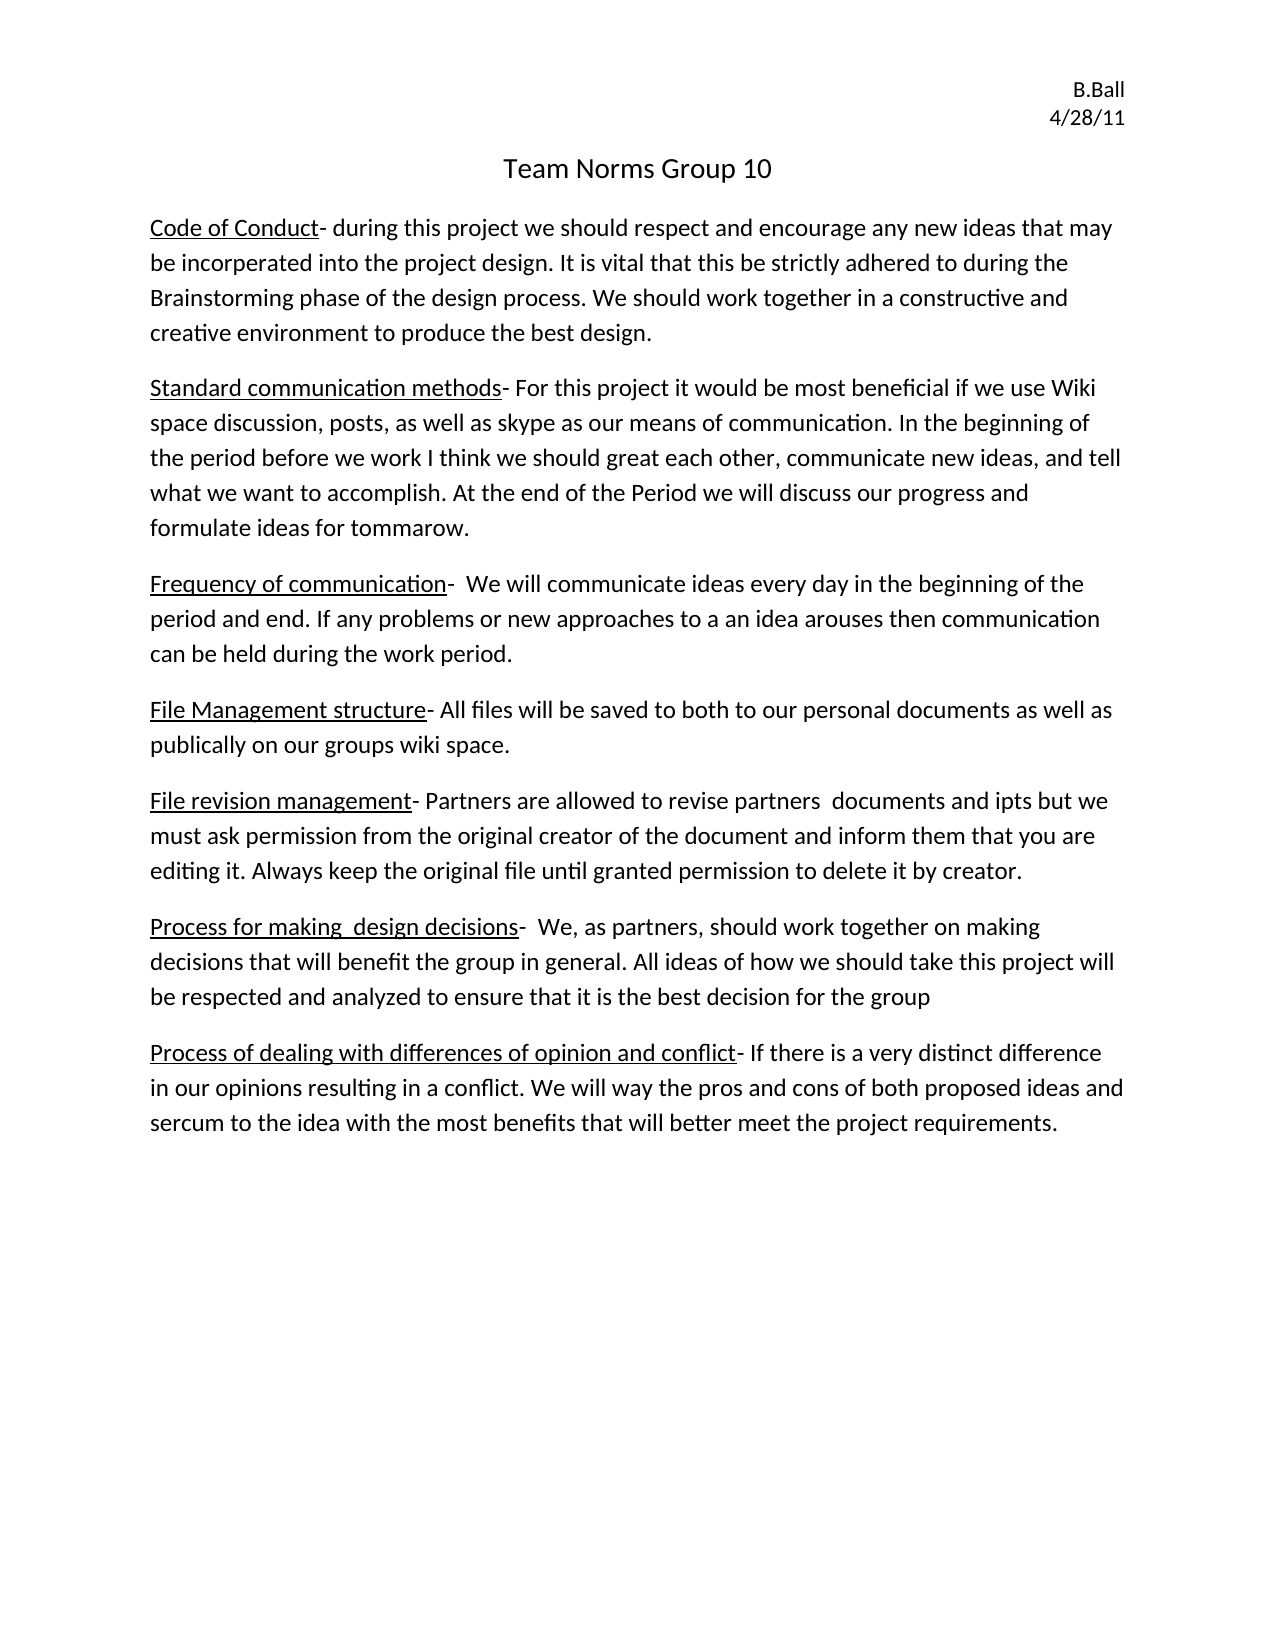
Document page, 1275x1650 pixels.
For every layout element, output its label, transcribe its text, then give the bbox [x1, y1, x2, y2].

text Code of Conduct- during this project we should respect and encourage any new ideas that may be incorperated into the project design. It is vital that this be strictly adhered to during the Brainstorming phase of the design process. We should work together in a constructive and creative environment to produce the best design. [150, 212, 1125, 347]
text Frequency of communication- We will communicate ideas every day in the beginning of the period and end. If any problems or new approaches to a an idea arouses then communication can be held during the work period. [150, 568, 1125, 669]
text Process of dealing with differences of opinion and conflict- If there is a very distinct difference in our opinions resulting in a conflict. We will way the pros and cons of both proposed ideas and sercum to the idea with the most benefits that will better meet the project requirements. [150, 1037, 1125, 1137]
text Process for making design decisions- We, as partners, should work together on making decisions that will benefit the group in general. All ideas of how we should take this project will be respected and analyzed to ensure that it is the best decision for the group [150, 911, 1125, 1011]
text File Management structure- All files will be saved to both to our personal documents as well as publically on our groups wiki space. [150, 694, 1125, 760]
text Standard communication methods- For this project it would be most beneficial if we use Wiki space discussion, posts, as well as skype as our means of communication. In the beginning of the period before we work I think we should great each other, communicate new ideas, and tell what we want to accomplish. At the end of the Period we will discuss our progress and formulate ideas for tommarow. [150, 373, 1125, 543]
text File revision management- Partners are allowed to revise partners documents and ipts but we must ask permission from the original creator of the document and inform them that you are editing it. Always keep the original file until granted permission to delete it by creator. [150, 785, 1125, 886]
text Team Norms Group 10 [150, 150, 1125, 186]
